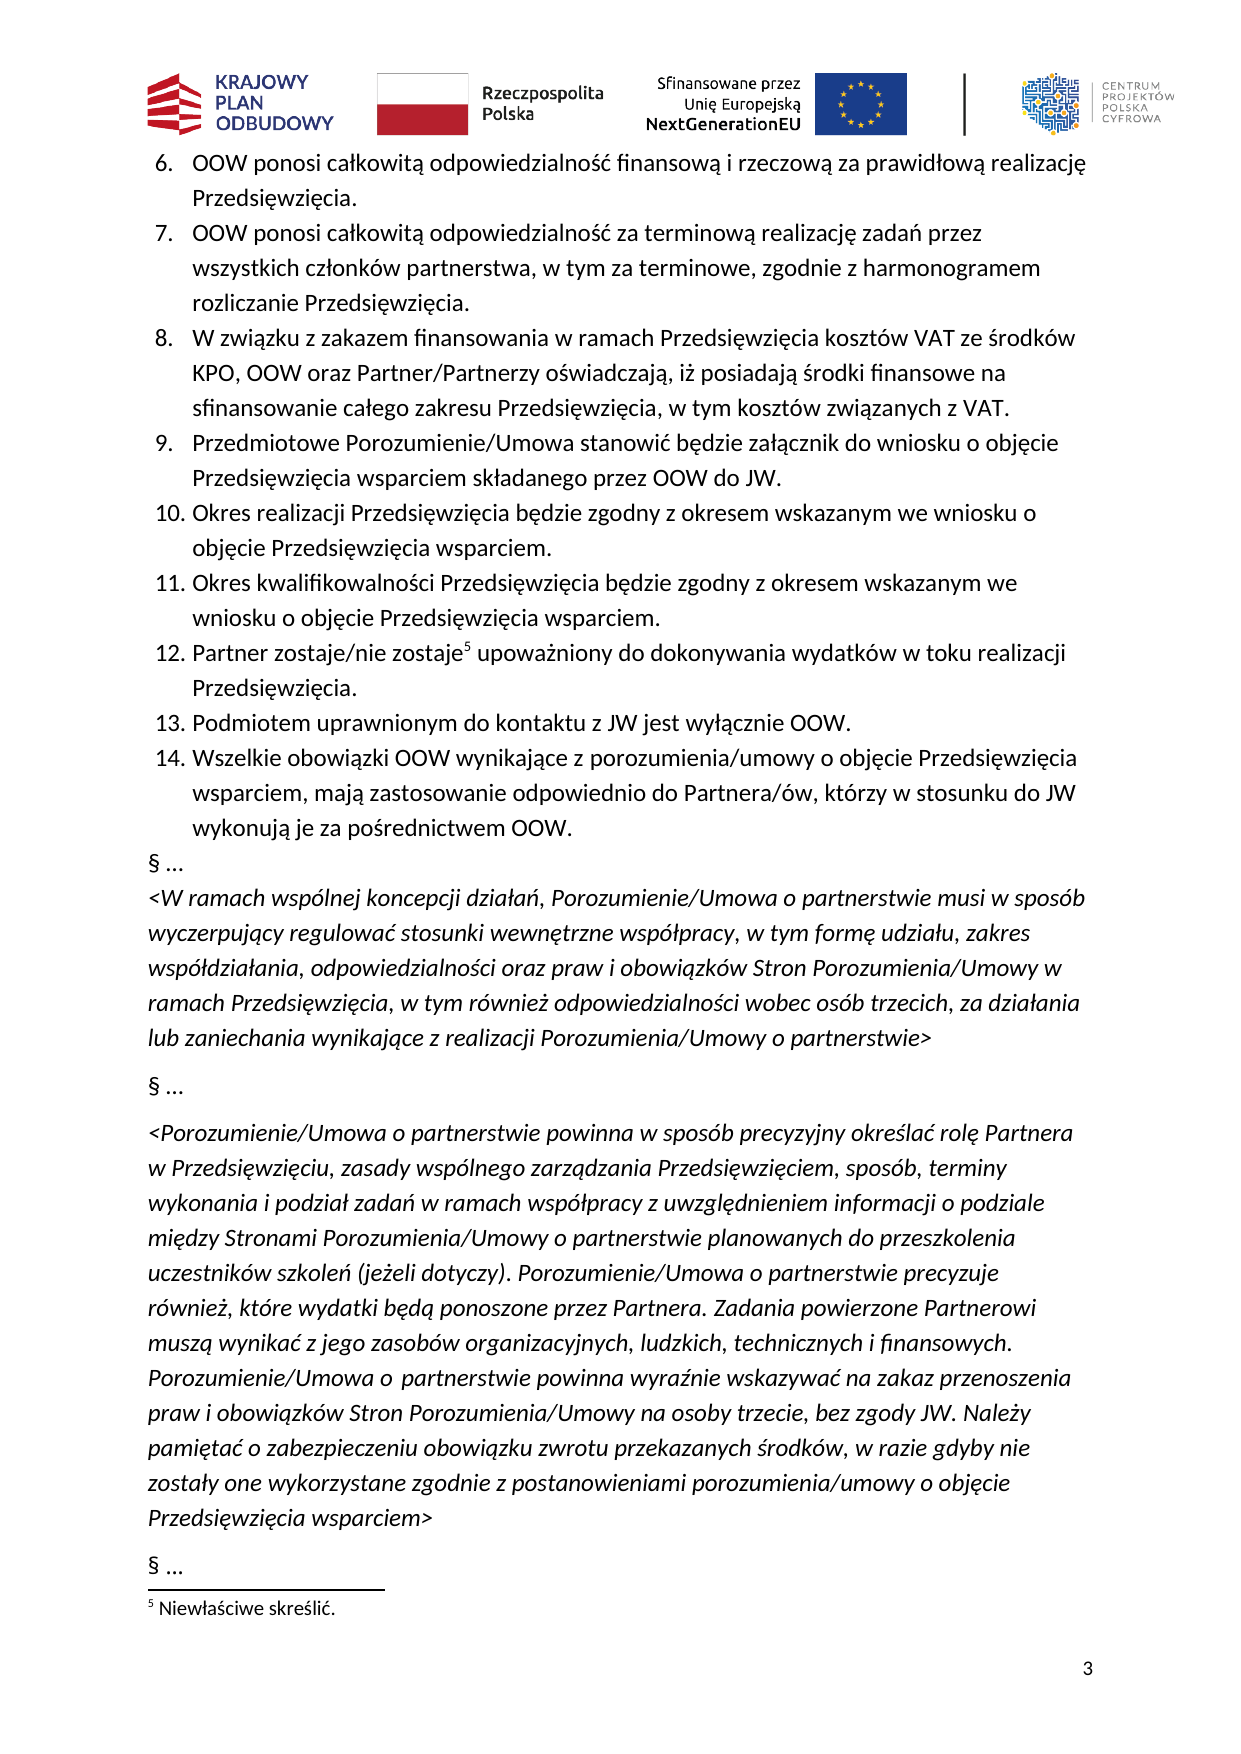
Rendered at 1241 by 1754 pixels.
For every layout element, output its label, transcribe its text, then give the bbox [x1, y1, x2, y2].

list Okres realizacji Przedsięwzięcia będzie zgodny z okresem wskazanym we wniosku o objęcie Przedsięwzięcia wsparciem. [154, 498, 1093, 563]
list OOW ponosi całkowitą odpowiedzialność za terminową realizację zadań przez wszystkich członków partnerstwa, w tym za terminowe, zgodnie z harmonogramem rozliczanie Przedsięwzięcia. [154, 218, 1093, 318]
text § … [148, 1550, 1093, 1581]
list Partner zostaje/nie zostaje upoważniony do dokonywania wydatków w toku realizacji Przedsięwzięcia. [154, 638, 1093, 703]
list Wszelkie obowiązki OOW wynikające z porozumienia/umowy o objęcie Przedsięwzięcia wsparciem, mają zastosowanie odpowiednio do Partnera/ów, którzy w stosunku do JW wykonują je za pośrednictwem OOW. [154, 743, 1093, 843]
list § … [148, 848, 1093, 878]
list Przedmiotowe Porozumienie/Umowa stanowić będzie załącznik do wniosku o objęcie Przedsięwzięcia wsparciem składanego przez OOW do JW. [154, 428, 1093, 493]
list W związku z zakazem finansowania w ramach Przedsięwzięcia kosztów VAT ze środków KPO, OOW oraz Partner/Partnerzy oświadczają, iż posiadają środki finansowe na sfinansowanie całego zakresu Przedsięwzięcia, w tym kosztów związanych z VAT. [154, 323, 1093, 423]
list OOW ponosi całkowitą odpowiedzialność finansową i rzeczową za prawidłową realizację Przedsięwzięcia. [154, 148, 1093, 213]
list Okres kwalifikowalności Przedsięwzięcia będzie zgodny z okresem wskazanym we wniosku o objęcie Przedsięwzięcia wsparciem. [154, 568, 1093, 633]
text <Porozumienie/Umowa o partnerstwie powinna w sposób precyzyjny określać rolę Partnera w Przedsięwzięciu, zasady wspólnego zarządzania Przedsięwzięciem, sposób, terminy wykonania i podział zadań w ramach współpracy z uwzględnieniem informacji o podziale między Stronami Porozumienia/Umowy o partnerstwie planowanych do przeszkolenia uczestników szkoleń (jeżeli dotyczy). Porozumienie/Umowa o partnerstwie precyzuje również, które wydatki będą ponoszone przez Partnera. Zadania powierzone Partnerowi muszą wynikać z jego zasobów organizacyjnych, ludzkich, technicznych i finansowych. Porozumienie/Umowa o partnerstwie powinna wyraźnie wskazywać na zakaz przenoszenia praw i obowiązków Stron Porozumienia/Umowy na osoby trzecie, bez zgody JW. Należy pamiętać o zabezpieczeniu obowiązku zwrotu przekazanych środków, w razie gdyby nie zostały one wykorzystane zgodnie z postanowieniami porozumienia/umowy o objęcie Przedsięwzięcia wsparciem> [148, 1118, 1093, 1533]
picture [147, 73, 1175, 136]
text § … [148, 1070, 1093, 1101]
list <W ramach wspólnej koncepcji działań, Porozumienie/Umowa o partnerstwie musi w sposób wyczerpujący regulować stosunki wewnętrzne współpracy, w tym formę udziału, zakres współdziałania, odpowiedzialności oraz praw i obowiązków Stron Porozumienia/Umowy w ramach Przedsięwzięcia, w tym również odpowiedzialności wobec osób trzecich, za działania lub zaniechania wynikające z realizacji Porozumienia/Umowy o partnerstwie> [148, 883, 1093, 1053]
list Podmiotem uprawnionym do kontaktu z JW jest wyłącznie OOW. [154, 708, 1093, 738]
